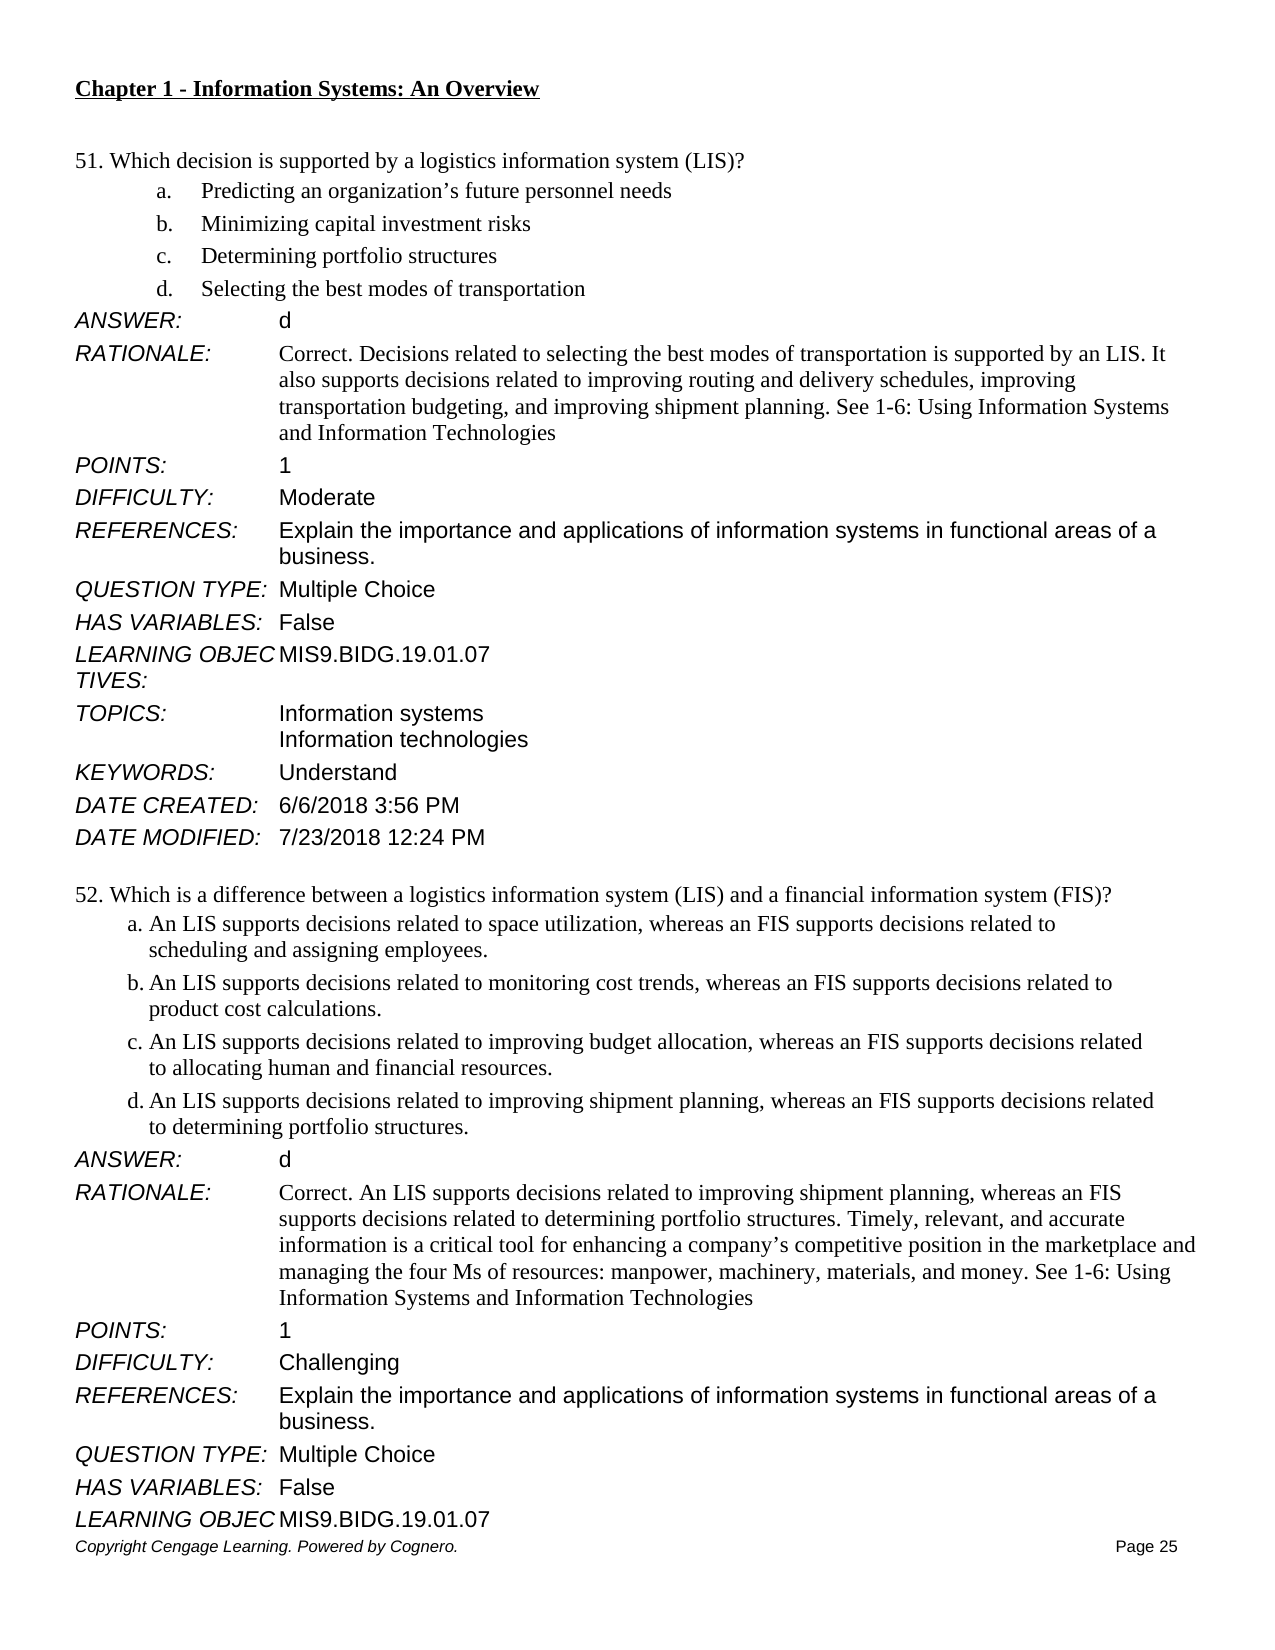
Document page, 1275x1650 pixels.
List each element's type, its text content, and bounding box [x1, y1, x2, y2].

table_header 51. Which decision is supported by a logistics information system (LIS)? [75, 148, 1200, 854]
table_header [75, 881, 1200, 1536]
